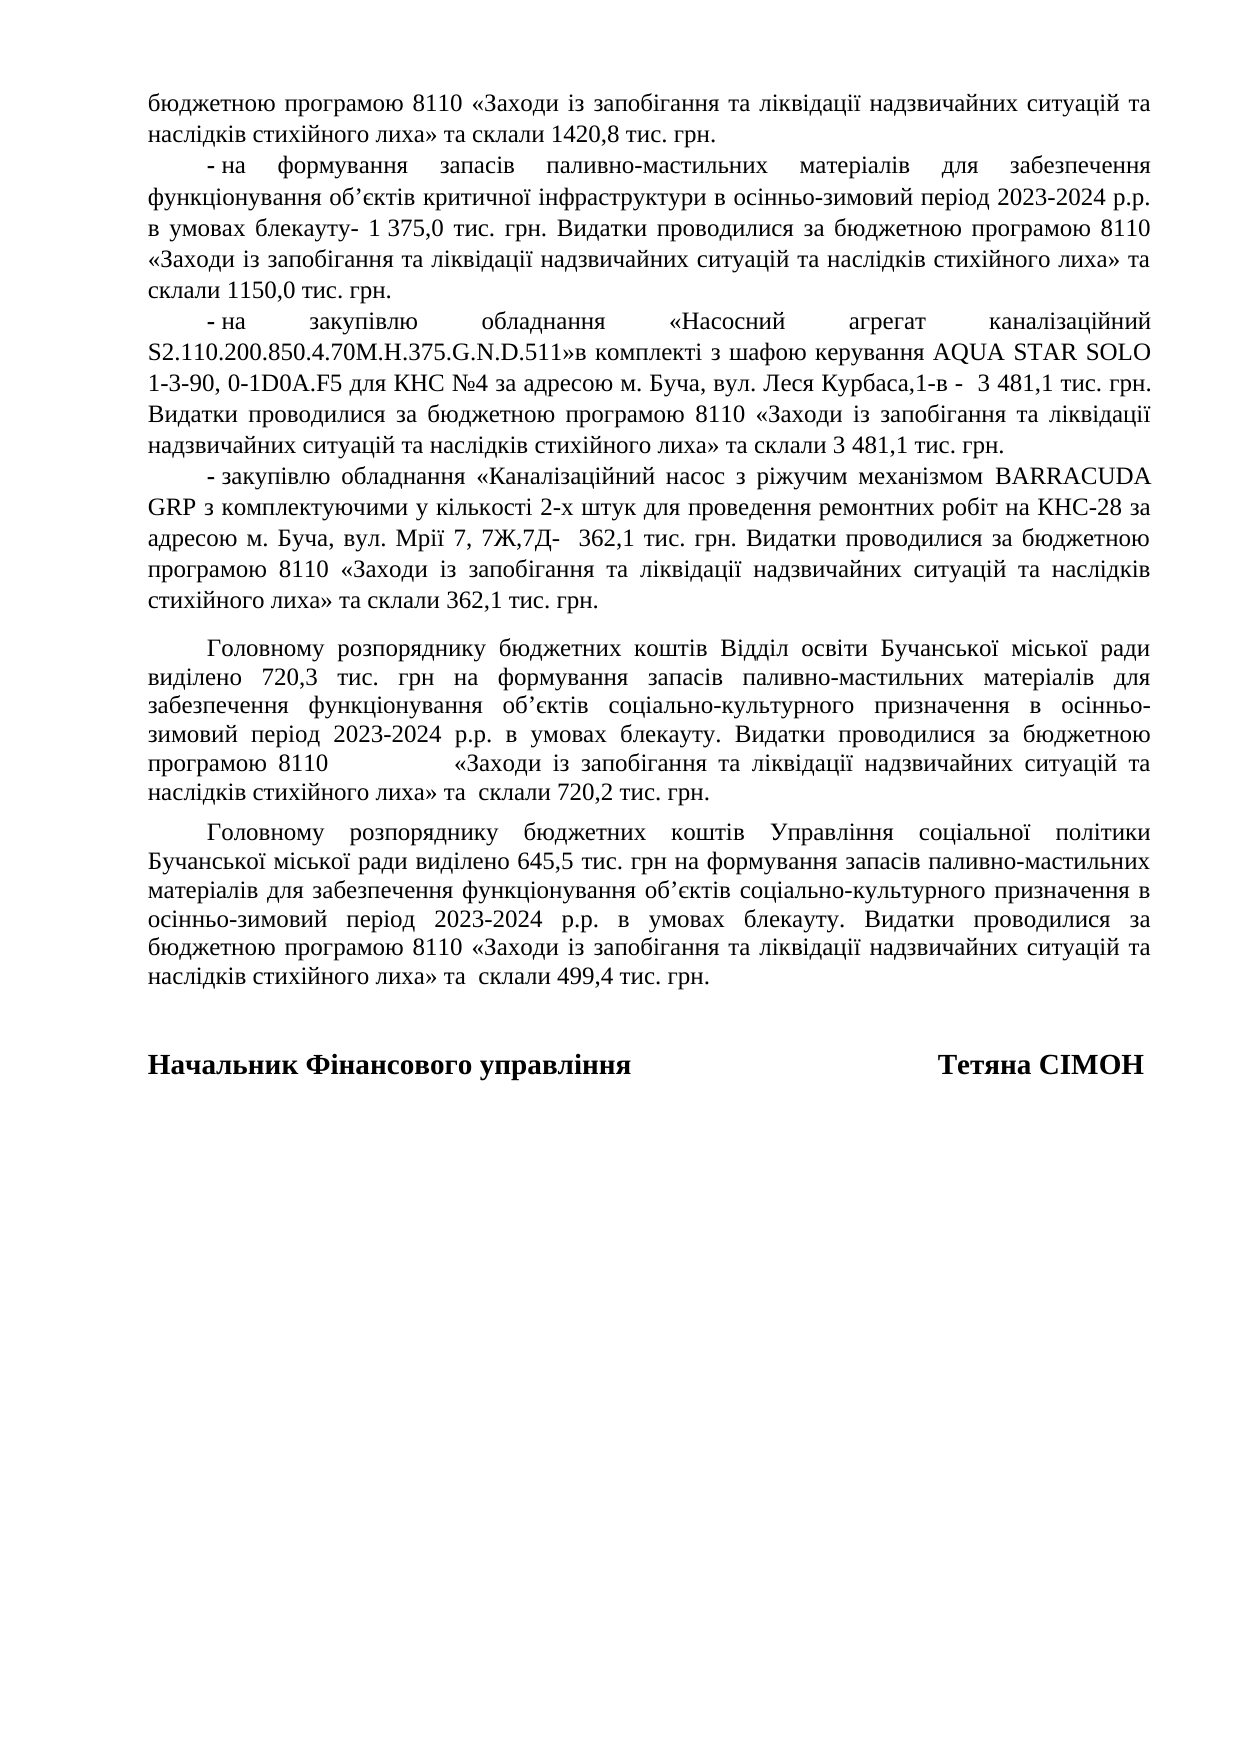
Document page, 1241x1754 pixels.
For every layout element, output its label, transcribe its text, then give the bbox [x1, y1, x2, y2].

text Головному розпоряднику бюджетних коштів Відділ освіти Бучанської міської ради виділено 720,3 тис. грн на формування запасів паливно-мастильних матеріалів для забезпечення функціонування об’єктів соціально-культурного призначення в осінньо-зимовий період 2023-2024 р.р. в умовах блекауту. Видатки проводилися за бюджетною програмою 8110 «Заходи із запобігання та ліквідації надзвичайних ситуацій та наслідків стихійного лиха» та склали 720,2 тис. грн. [148, 633, 1152, 805]
list закупівлю обладнання «Каналізаційний насос з ріжучим механізмом BARRACUDA GRP з комплектуючими у кількості 2-х штук для проведення ремонтних робіт на КНС-28 за адресою м. Буча, вул. Мрії 7, 7Ж,7Д- 362,1 тис. грн. Видатки проводилися за бюджетною програмою 8110 «Заходи із запобігання та ліквідації надзвичайних ситуацій та наслідків стихійного лиха» та склали 362,1 тис. грн. [148, 461, 1152, 614]
text Начальник Фінансового управління Тетяна СІМОН [148, 1047, 1152, 1081]
list на формування запасів паливно-мастильних матеріалів для забезпечення функціонування об’єктів критичної інфраструктури в осінньо-зимовий період 2023-2024 р.р. в умовах блекауту- 1 375,0 тис. грн. Видатки проводилися за бюджетною програмою 8110 «Заходи із запобігання та ліквідації надзвичайних ситуацій та наслідків стихійного лиха» та склали 1150,0 тис. грн. [148, 151, 1152, 303]
text Головному розпоряднику бюджетних коштів Управління соціальної політики Бучанської міської ради виділено 645,5 тис. грн на формування запасів паливно-мастильних матеріалів для забезпечення функціонування об’єктів соціально-культурного призначення в осінньо-зимовий період 2023-2024 р.р. в умовах блекауту. Видатки проводилися за бюджетною програмою 8110 «Заходи із запобігання та ліквідації надзвичайних ситуацій та наслідків стихійного лиха» та склали 499,4 тис. грн. [148, 817, 1152, 990]
list на закупівлю обладнання «Насосний агрегат каналізаційний S2.110.200.850.4.70M.H.375.G.N.D.511»в комплекті з шафою керування AQUA STAR SOLO 1-3-90, 0-1D0A.F5 для КНС №4 за адресою м. Буча, вул. Леся Курбаса,1-в - 3 481,1 тис. грн. Видатки проводилися за бюджетною програмою 8110 «Заходи із запобігання та ліквідації надзвичайних ситуацій та наслідків стихійного лиха» та склали 3 481,1 тис. грн. [148, 306, 1152, 459]
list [148, 88, 1152, 148]
